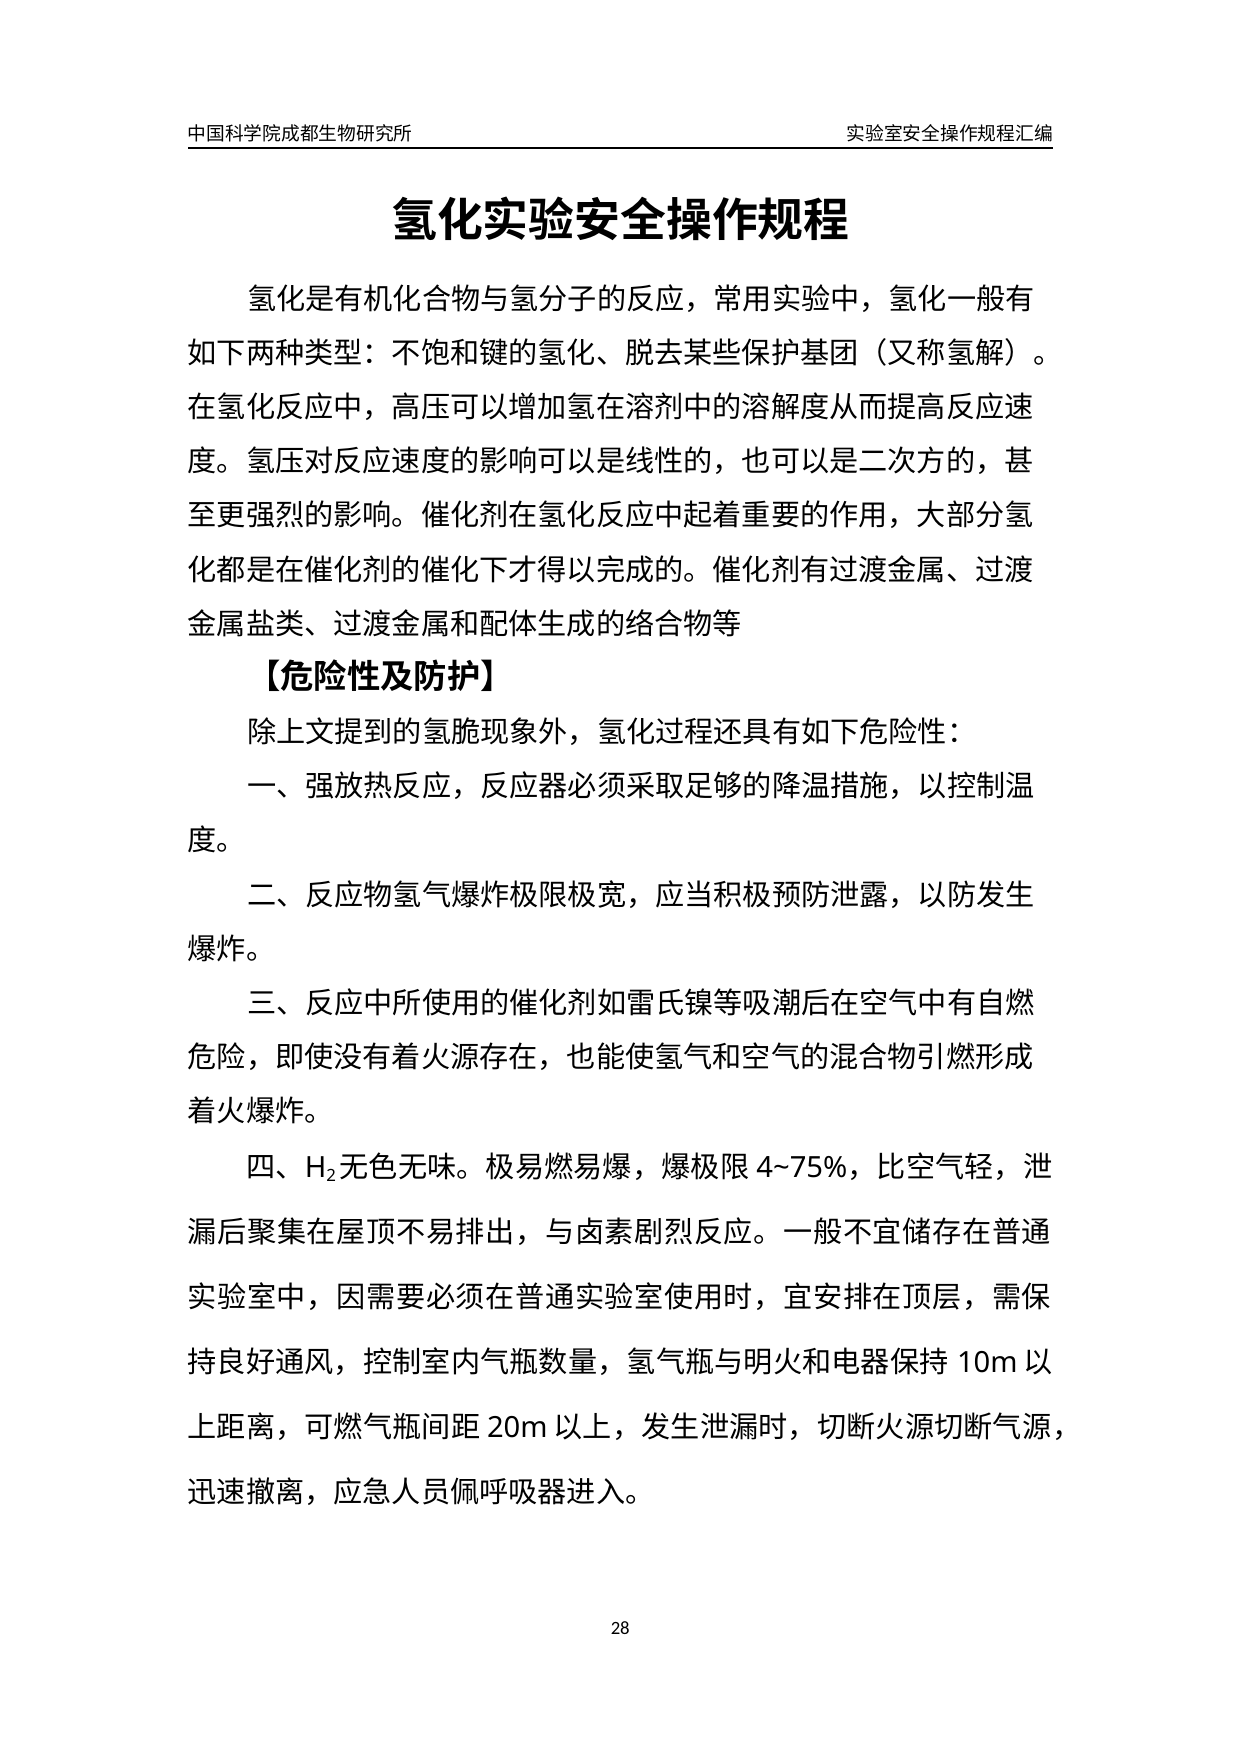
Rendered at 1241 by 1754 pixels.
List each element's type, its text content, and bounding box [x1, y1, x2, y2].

text 二、反应物氢气爆炸极限极宽，应当积极预防泄露，以防发生爆炸。 [187, 862, 1053, 970]
text 除上文提到的氢脆现象外，氢化过程还具有如下危险性： [187, 699, 1053, 753]
text 三、反应中所使用的催化剂如雷氏镍等吸潮后在空气中有自燃危险，即使没有着火源存在，也能使氢气和空气的混合物引燃形成着火爆炸。 [187, 970, 1053, 1132]
text 一、强放热反应，反应器必须采取足够的降温措施，以控制温度。 [187, 753, 1053, 862]
subtitle 氢化实验安全操作规程 [187, 168, 1053, 266]
text 四、H2无色无味。极易燃易爆，爆极限4~75%，比空气轻，泄漏后聚集在屋顶不易排出，与卤素剧烈反应。一般不宜储存在普通实验室中，因需要必须在普通实验室使用时，宜安排在顶层，需保持良好通风，控制室内气瓶数量，氢气瓶与明火和电器保持10m以上距离，可燃气瓶间距20m以上，发生泄漏时，切断火源切断气源，迅速撤离，应急人员佩呼吸器进入。 [187, 1132, 1053, 1522]
text 氢化是有机化合物与氢分子的反应，常用实验中，氢化一般有如下两种类型：不饱和键的氢化、脱去某些保护基团（又称氢解）。在氢化反应中，高压可以增加氢在溶剂中的溶解度从而提高反应速度。氢压对反应速度的影响可以是线性的，也可以是二次方的，甚至更强烈的影响。催化剂在氢化反应中起着重要的作用，大部分氢化都是在催化剂的催化下才得以完成的。催化剂有过渡金属、过渡金属盐类、过渡金属和配体生成的络合物等 [187, 266, 1053, 645]
text 【危险性及防护】 [187, 645, 1053, 699]
